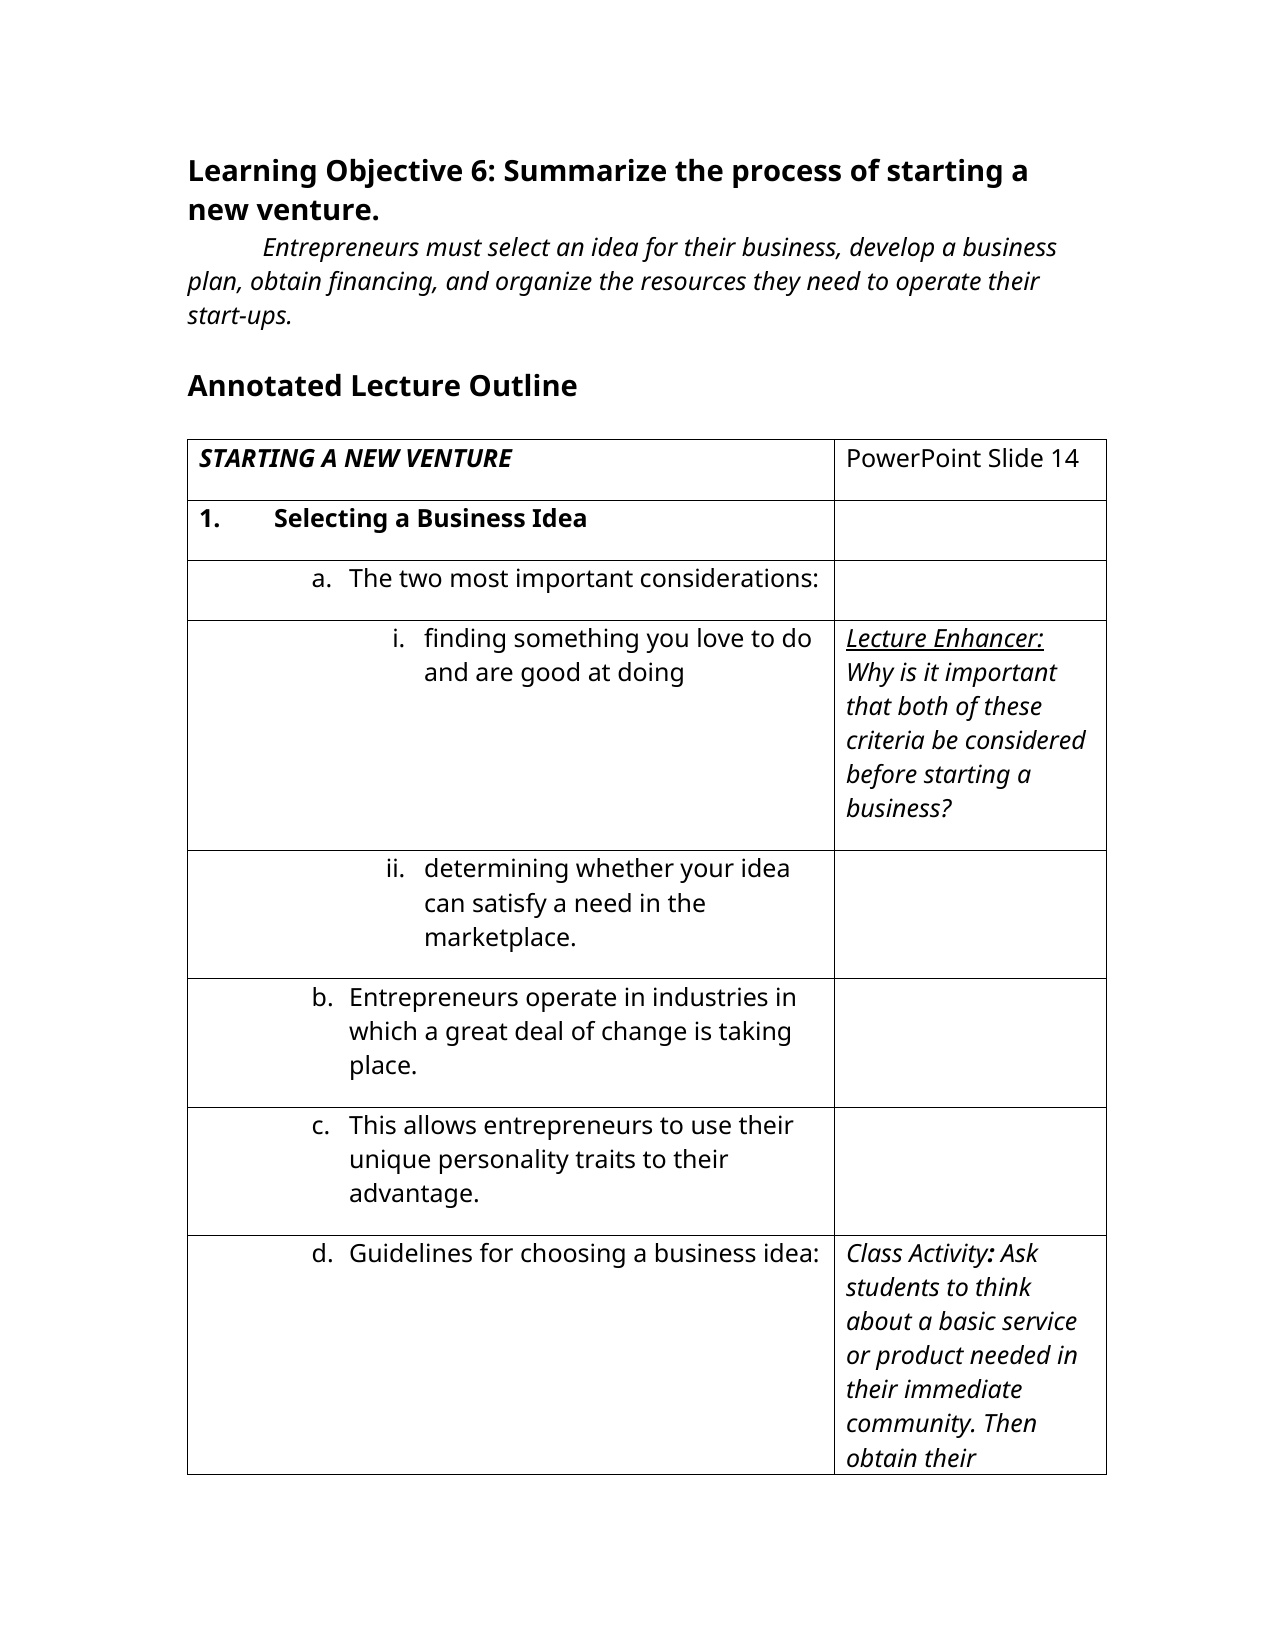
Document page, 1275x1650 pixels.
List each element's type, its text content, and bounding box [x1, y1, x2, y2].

table_header PowerPoint Slide 14 [835, 440, 1106, 499]
table_cell [835, 501, 1106, 559]
table_cell [835, 1108, 1106, 1235]
text Annotated Lecture Outline [187, 366, 1087, 405]
table_cell [835, 561, 1106, 620]
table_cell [188, 1236, 834, 1474]
table_cell [835, 979, 1106, 1107]
table_cell Entrepreneurs operate in industries in which a great deal of change is taking place. [188, 979, 834, 1107]
table_cell determining whether your idea can satisfy a need in the marketplace. [188, 851, 834, 978]
table_header STARTING A NEW VENTURE [188, 440, 834, 499]
text Learning Objective 6: Summarize the process of starting a new venture. [187, 150, 1087, 229]
text Entrepreneurs must select an idea for their business, develop a business plan, obtain financing, and organize the resources they need to operate their start-ups. [187, 229, 1087, 332]
table_cell Lecture Enhancer: Why is it important that both of these criteria be considered before starting a business? [835, 621, 1106, 850]
table_cell finding something you love to do and are good at doing [188, 621, 834, 850]
table_cell The two most important considerations: [188, 561, 834, 620]
table_cell This allows entrepreneurs to use their unique personality traits to their advantage. [188, 1108, 834, 1235]
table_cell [835, 1236, 1106, 1474]
table_cell Selecting a Business Idea [188, 501, 834, 559]
table_cell [835, 851, 1106, 978]
